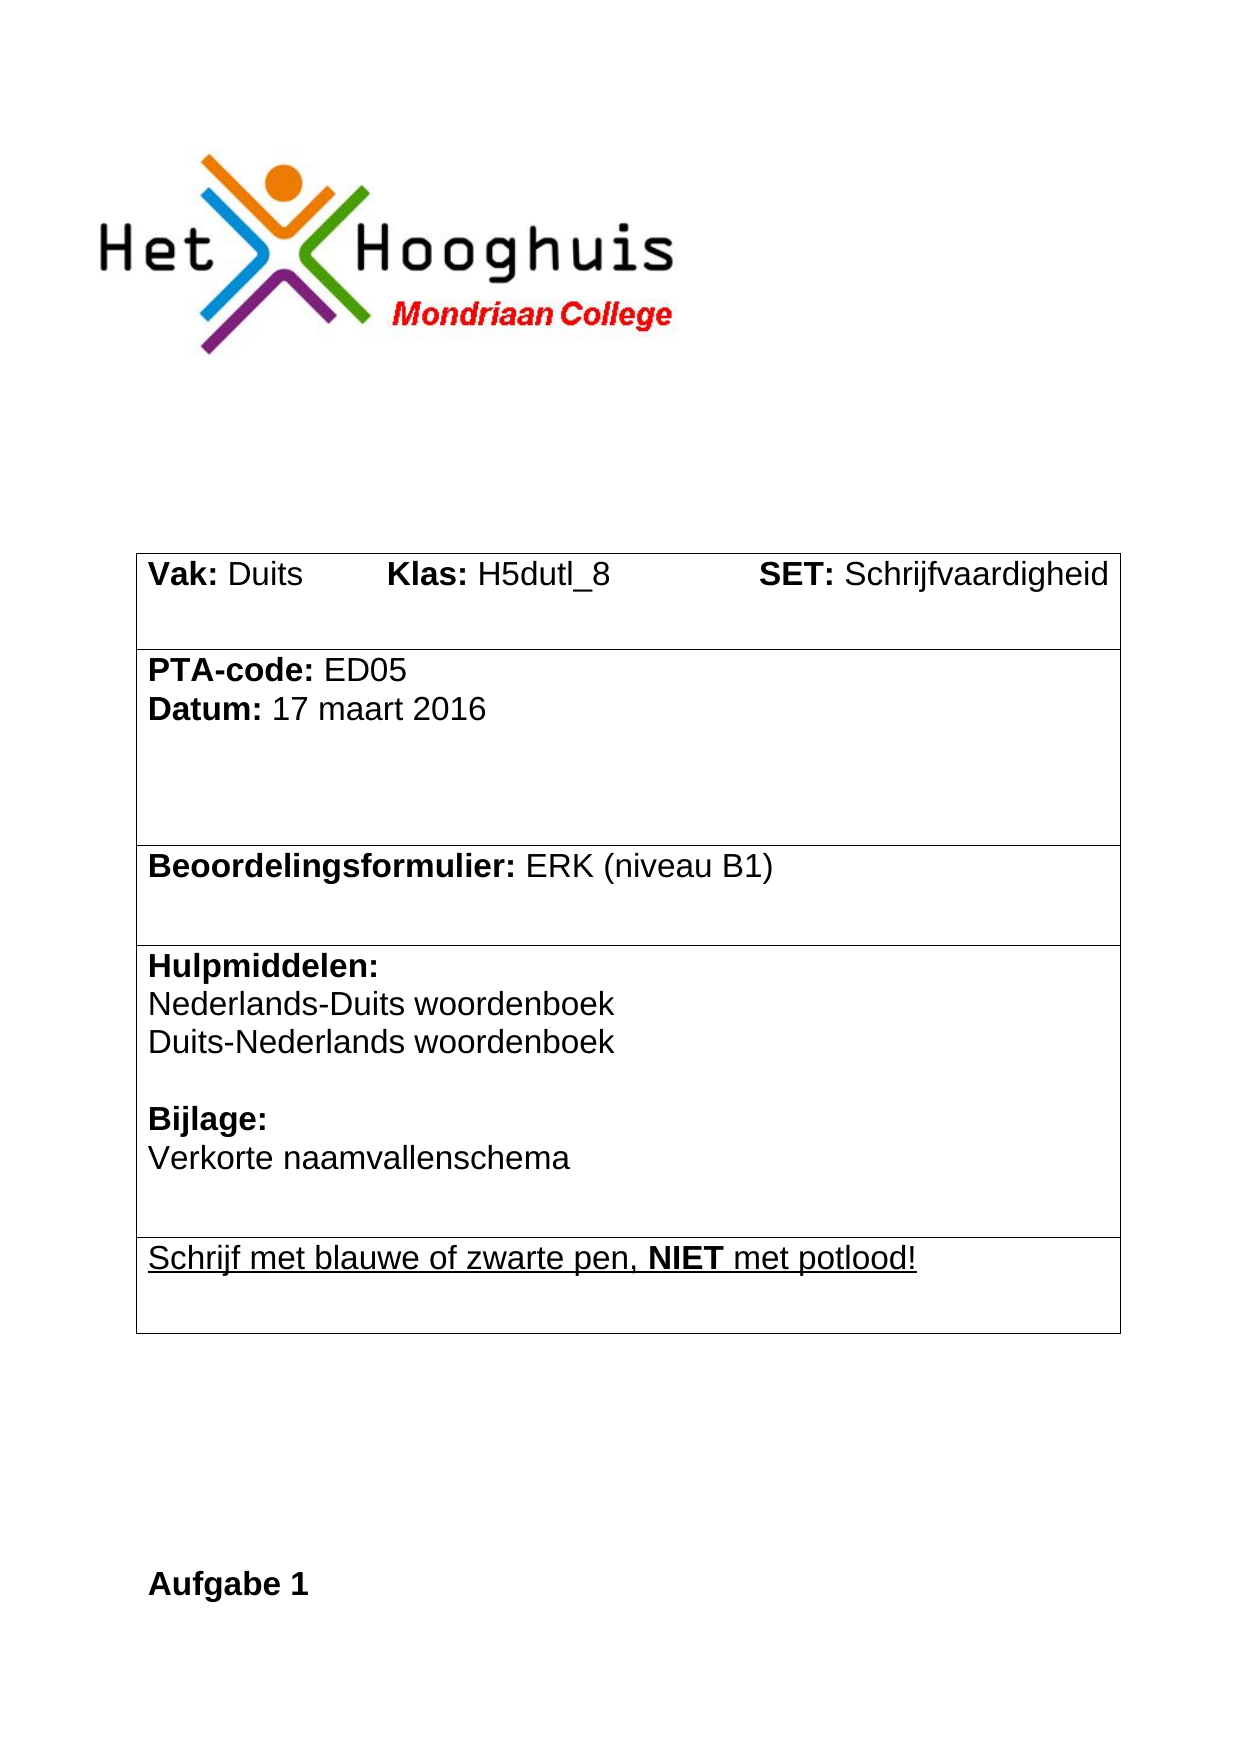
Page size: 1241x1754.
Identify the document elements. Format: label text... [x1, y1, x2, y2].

table_cell Hulpmiddelen: Nederlands-Duits woordenboek Duits-Nederlands woordenboek Bijlage: Verkorte naamvallenschema [137, 946, 1120, 1237]
table_cell Beoordelingsformulier: ERK (niveau B1) [137, 846, 1120, 945]
table_header Vak: Duits Klas: H5dutl_8 SET: Schrijfvaardigheid [137, 554, 1120, 649]
picture [90, 147, 678, 357]
table_cell Schrijf met blauwe of zwarte pen, NIET met potlood! [137, 1238, 1120, 1333]
table_cell PTA-code: ED05 Datum: 17 maart 2016 [137, 650, 1120, 845]
text Aufgabe 1 [148, 1564, 1093, 1603]
